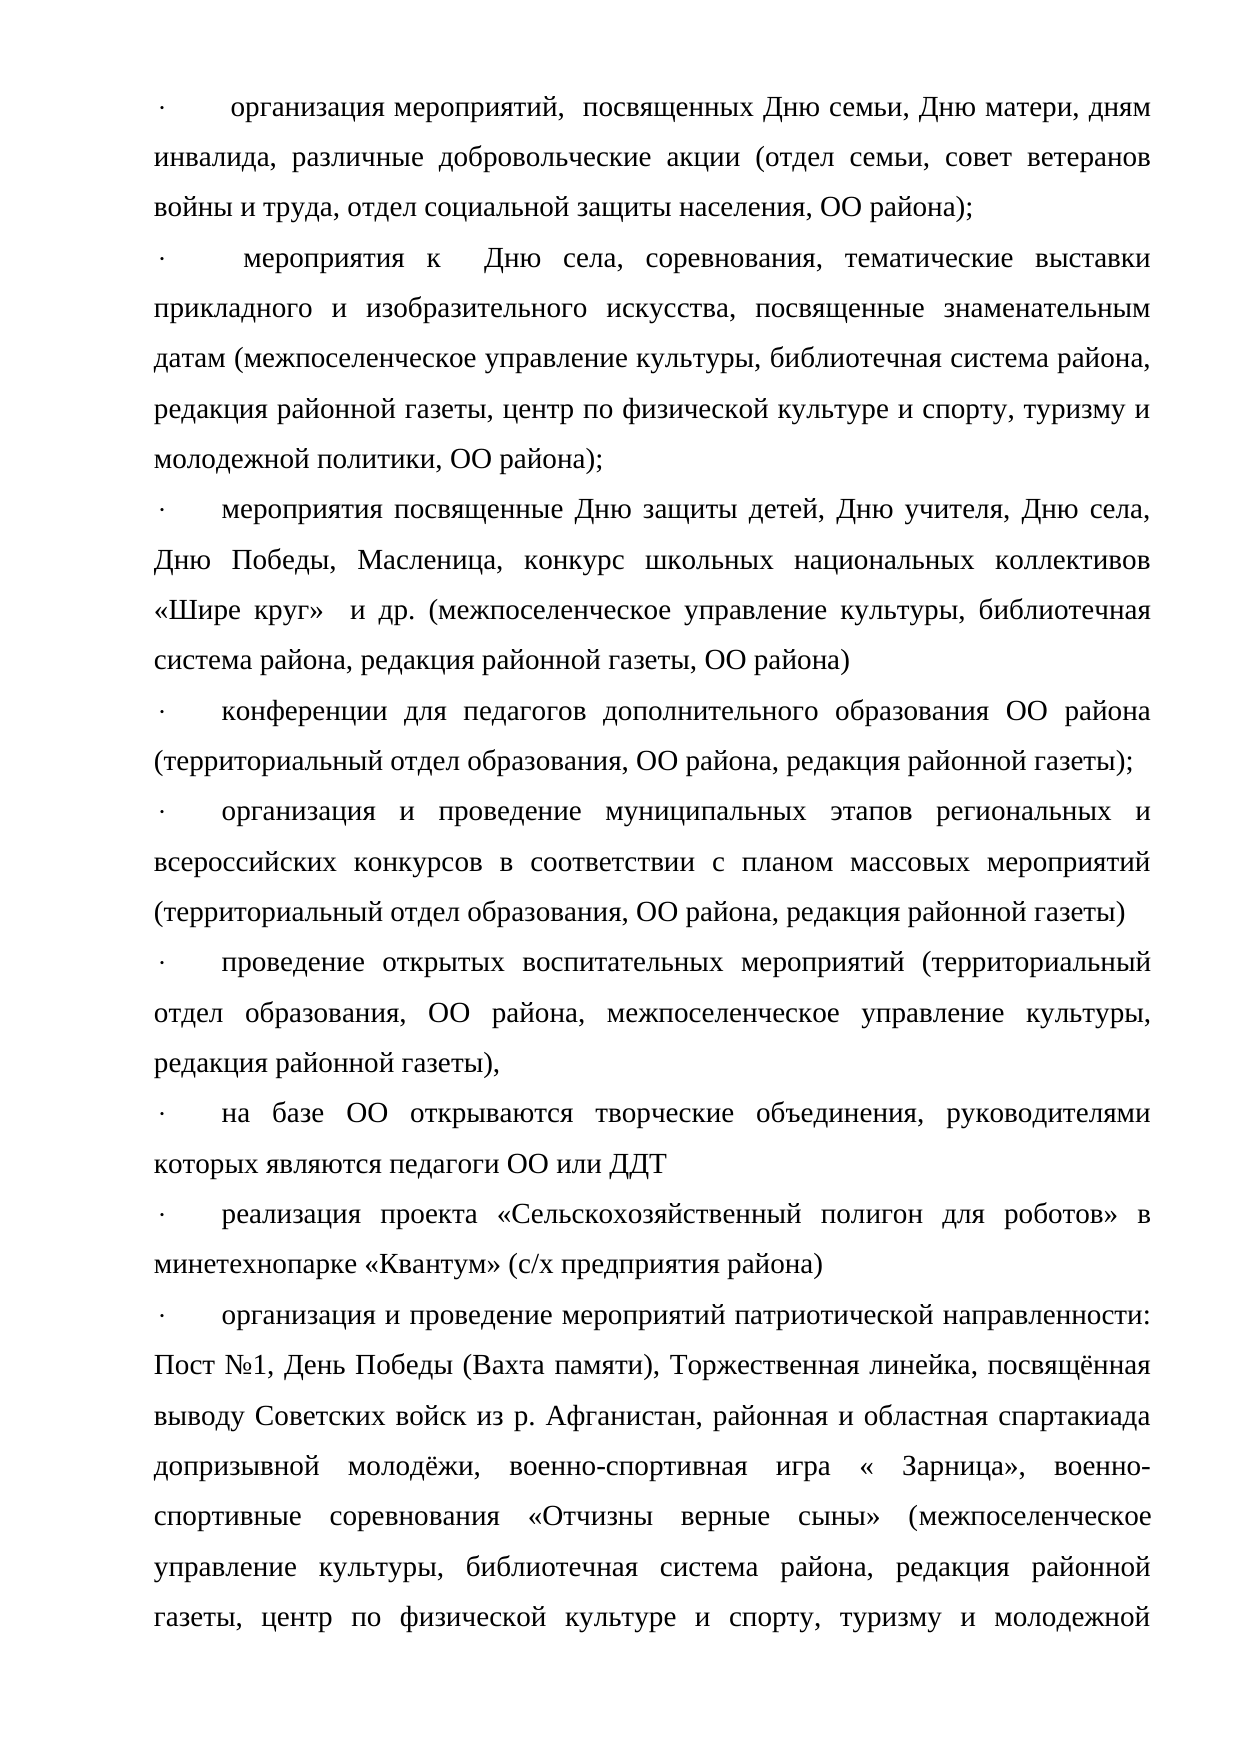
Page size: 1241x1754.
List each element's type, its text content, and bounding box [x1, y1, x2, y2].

list организация и проведение муниципальных этапов региональных и всероссийских конкурсов в соответствии с планом массовых мероприятий (территориальный отдел образования, ОО района, редакция районной газеты) [154, 793, 1152, 928]
list организация мероприятий, посвященных Дню семьи, Дню матери, дням инвалида, различные добровольческие акции (отдел семьи, совет ветеранов войны и труда, отдел социальной защиты населения, ОО района); [154, 89, 1152, 223]
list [154, 1297, 1152, 1632]
list мероприятия к Дню села, соревнования, тематические выставки прикладного и изобразительного искусства, посвященные знаменательным датам (межпоселенческое управление культуры, библиотечная система района, редакция районной газеты, центр по физической культуре и спорту, туризму и молодежной политики, ОО района); [154, 240, 1152, 474]
list мероприятия посвященные Дню защиты детей, Дню учителя, Дню села, Дню Победы, Масленица, конкурс школьных национальных коллективов «Шире круг» и др. (межпоселенческое управление культуры, библиотечная система района, редакция районной газеты, ОО района) [154, 491, 1152, 676]
list реализация проекта «Сельскохозяйственный полигон для роботов» в минетехнопарке «Квантум» (с/х предприятия района) [154, 1196, 1152, 1280]
list на базе ОО открываются творческие объединения, руководителями которых являются педагоги ОО или ДДТ [154, 1096, 1152, 1179]
list конференции для педагогов дополнительного образования ОО района (территориальный отдел образования, ОО района, редакция районной газеты); [154, 693, 1152, 777]
list проведение открытых воспитательных мероприятий (территориальный отдел образования, ОО района, межпоселенческое управление культуры, редакция районной газеты), [154, 944, 1152, 1079]
